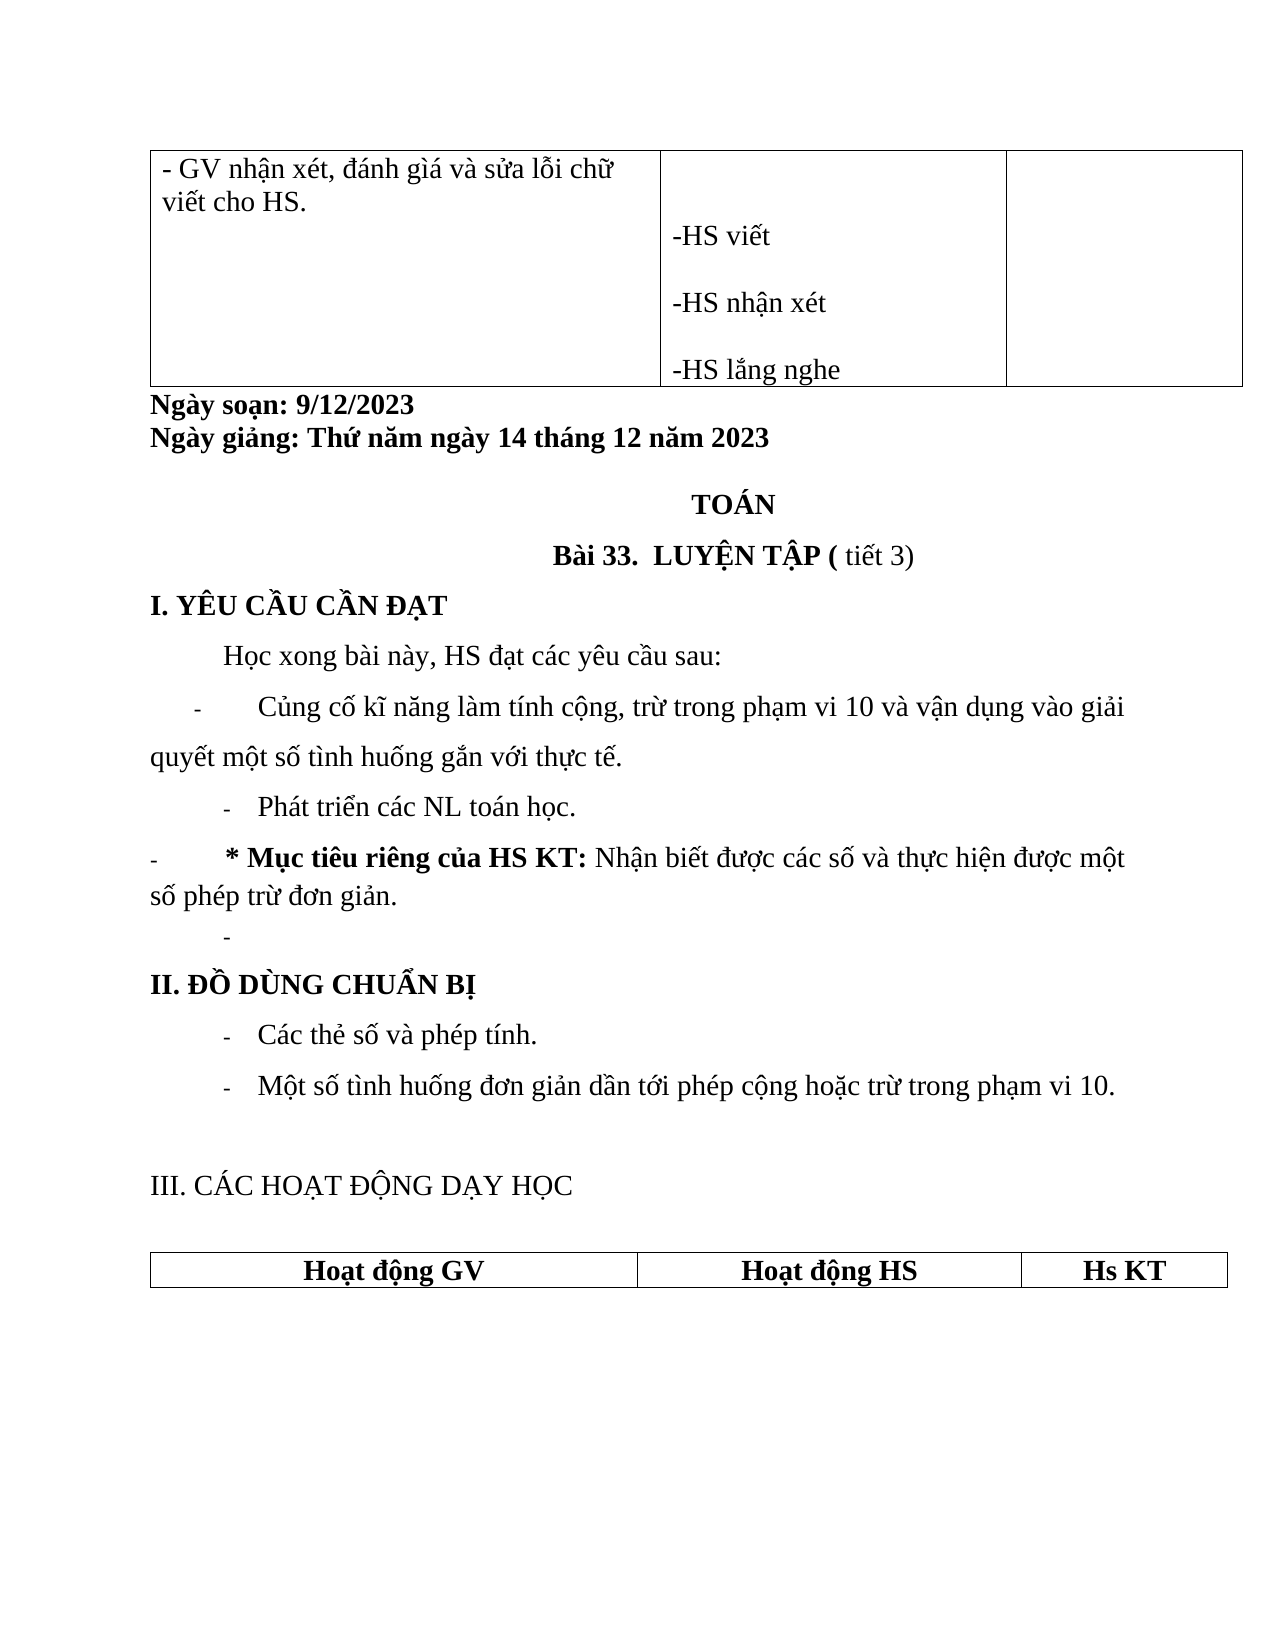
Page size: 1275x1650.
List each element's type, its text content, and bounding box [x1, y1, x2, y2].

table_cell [661, 151, 1006, 386]
list Một số tình huống đơn giản dần tới phép cộng hoặc trừ trong phạm vi 10. [150, 1068, 1125, 1101]
list Củng cố kĩ năng làm tính cộng, trừ trong phạm vi 10 và vận dụng vào giải quyết một số tình huống gắn với thực tế. [150, 689, 1125, 773]
text Học xong bài này, HS đạt các yêu cầu sau: [150, 638, 1125, 672]
text III. CÁC HOẠT ĐỘNG DẠY HỌC [150, 1168, 1125, 1202]
table_header Hs KT [1022, 1253, 1227, 1287]
table_header Hoạt động HS [638, 1253, 1021, 1287]
list Phát triển các NL toán học. [150, 789, 1125, 823]
text Bài 33. LUYỆN TẬP ( tiết 3) [342, 538, 1125, 571]
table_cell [151, 151, 660, 386]
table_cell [1007, 151, 1242, 386]
text I. YÊU CẦU CẦN ĐẠT [150, 588, 1125, 622]
text TOÁN [342, 487, 1125, 521]
text Ngày giảng: Thứ năm ngày 14 tháng 12 năm 2023 [150, 420, 1125, 454]
list Các thẻ số và phép tính. [150, 1017, 1125, 1051]
text II. ĐỒ DÙNG CHUẨN BỊ [150, 967, 1125, 1001]
table_header Hoạt động GV [151, 1253, 637, 1287]
list * Mục tiêu riêng của HS KT: Nhận biết được các số và thực hiện được một số phép trừ đơn giản. [150, 840, 1125, 912]
text Ngày soạn: 9/12/2023 [150, 387, 1125, 420]
